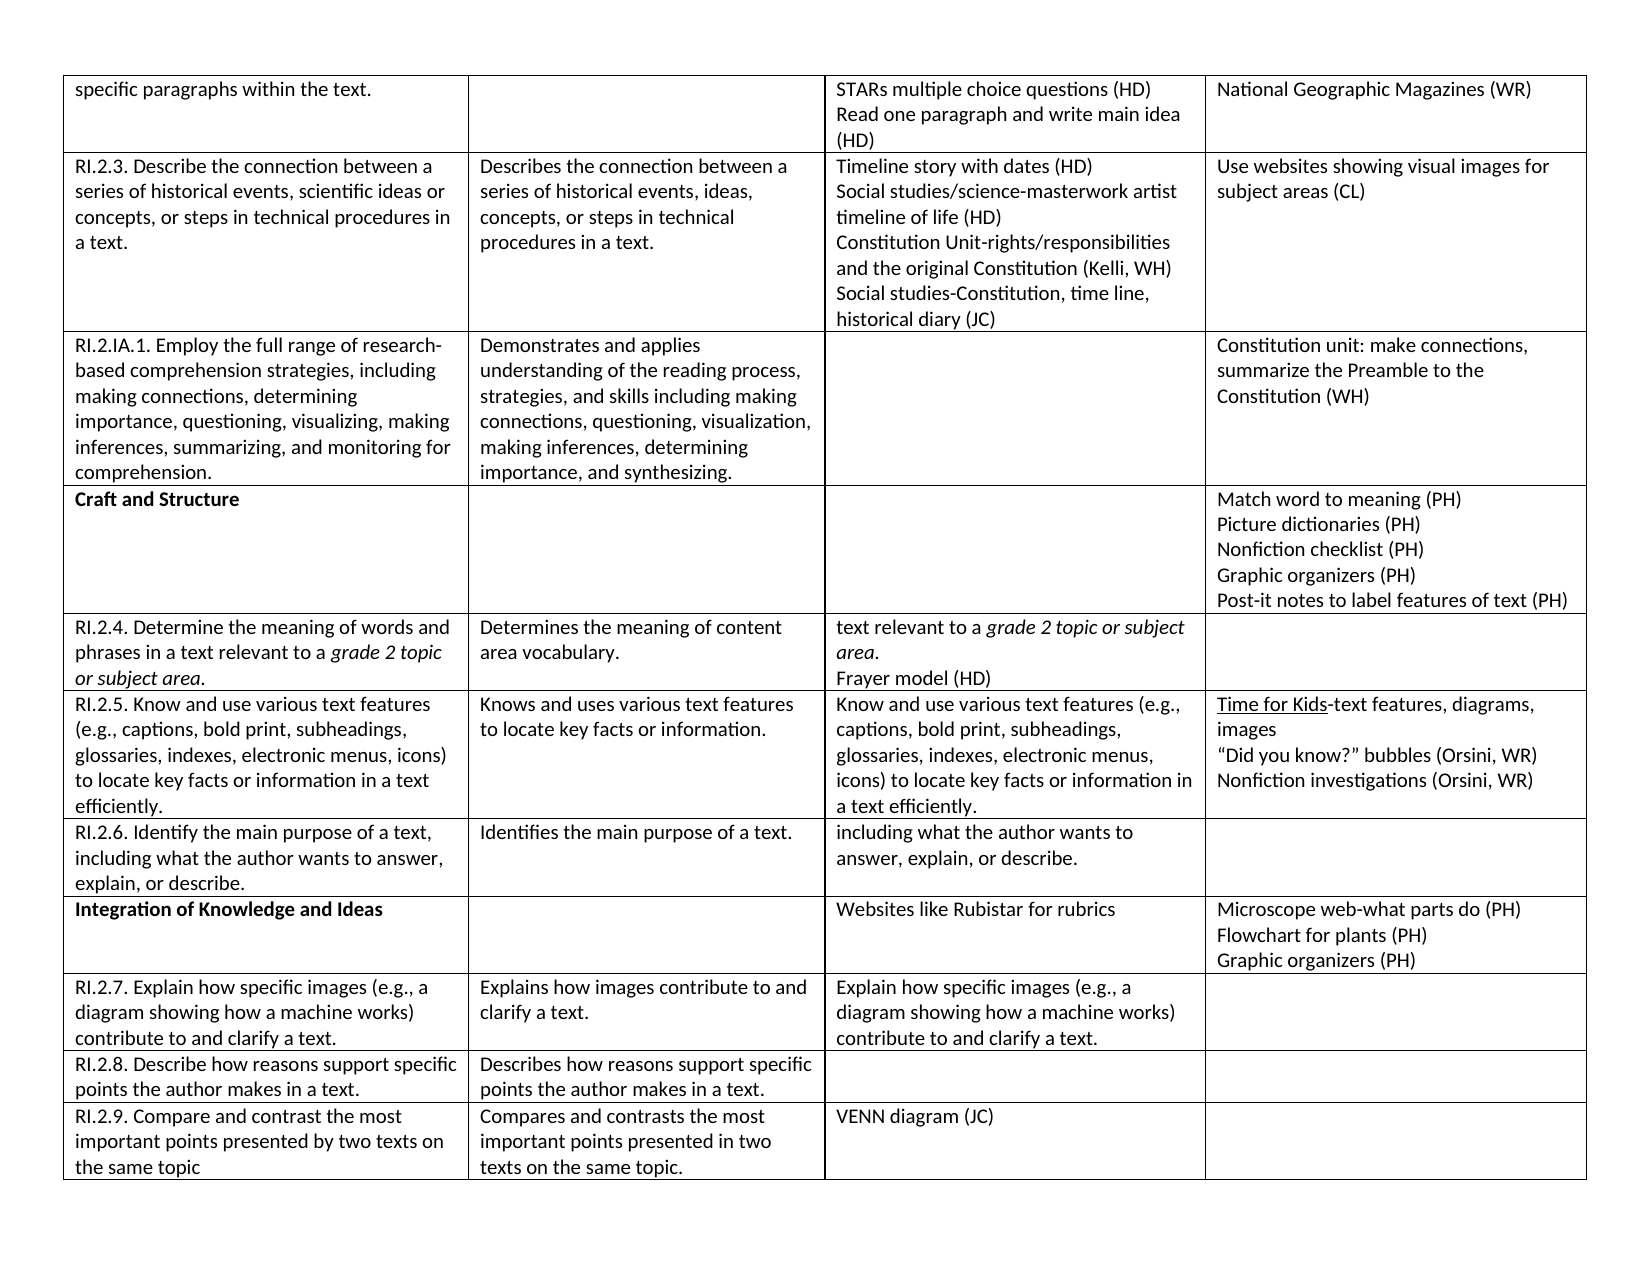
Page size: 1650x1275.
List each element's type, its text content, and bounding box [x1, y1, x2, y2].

table_cell Timeline story with dates (HD) Social studies/science-masterwork artist timeline of life (HD) Constitution Unit-rights/responsibilities and the original Constitution (Kelli, WH) Social studies-Constitution, time line, historical diary (JC) [826, 153, 1205, 331]
table_cell Compares and contrasts the most important points presented in two texts on the same topic. [469, 1103, 824, 1179]
table_cell Demonstrates and applies understanding of the reading process, strategies, and skills including making connections, questioning, visualization, making inferences, determining importance, and synthesizing. [469, 332, 824, 485]
table_cell Use websites showing visual images for subject areas (CL) [1206, 153, 1586, 331]
table_cell [1206, 819, 1586, 896]
table_cell Knows and uses various text features to locate key facts or information. [469, 691, 824, 818]
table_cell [469, 76, 824, 152]
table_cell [1206, 76, 1586, 152]
table_cell [1206, 1103, 1586, 1179]
table_cell Craft and Structure [64, 486, 468, 613]
table_cell RI.2.7. Explain how specific images (e.g., a diagram showing how a machine works) contribute to and clarify a text. [64, 974, 468, 1050]
table_cell Know and use various text features (e.g., captions, bold print, subheadings, glossaries, indexes, electronic menus, icons) to locate key facts or information in a text efficiently. [826, 691, 1205, 818]
table_cell RI.2.4. Determine the meaning of words and phrases in a text relevant to a grade 2 topic or subject area. [64, 614, 468, 690]
table_cell VENN diagram (JC) [826, 1103, 1205, 1179]
table_cell text relevant to a grade 2 topic or subject area. Frayer model (HD) [826, 614, 1205, 690]
table_cell [1206, 614, 1586, 690]
table_cell RI.2.5. Know and use various text features (e.g., captions, bold print, subheadings, glossaries, indexes, electronic menus, icons) to locate key facts or information in a text efficiently. [64, 691, 468, 818]
table_cell Time for Kids-text features, diagrams, images “Did you know?” bubbles (Orsini, WR) Nonfiction investigations (Orsini, WR) [1206, 691, 1586, 818]
table_cell RI.2.6. Identify the main purpose of a text, including what the author wants to answer, explain, or describe. [64, 819, 468, 896]
table_cell RI.2.3. Describe the connection between a series of historical events, scientific ideas or concepts, or steps in technical procedures in a text. [64, 153, 468, 331]
table_cell RI.2.9. Compare and contrast the most important points presented by two texts on the same topic [64, 1103, 468, 1179]
table_cell Identifies the main purpose of a text. [469, 819, 824, 896]
table_cell Websites like Rubistar for rubrics [826, 897, 1205, 973]
table_cell [469, 486, 824, 613]
table_cell RI.2.IA.1. Employ the full range of research-based comprehension strategies, including making connections, determining importance, questioning, visualizing, making inferences, summarizing, and monitoring for comprehension. [64, 332, 468, 485]
table_cell [826, 332, 1205, 485]
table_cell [64, 76, 468, 152]
table_cell Determines the meaning of content area vocabulary. [469, 614, 824, 690]
table_cell Constitution unit: make connections, summarize the Preamble to the Constitution (WH) [1206, 332, 1586, 485]
table_cell Explain how specific images (e.g., a diagram showing how a machine works) contribute to and clarify a text. [826, 974, 1205, 1050]
table_cell Describes the connection between a series of historical events, ideas, concepts, or steps in technical procedures in a text. [469, 153, 824, 331]
table_cell [826, 1051, 1205, 1102]
table_cell [469, 897, 824, 973]
table_cell [826, 486, 1205, 613]
table_cell Explains how images contribute to and clarify a text. [469, 974, 824, 1050]
table_cell Microscope web-what parts do (PH) Flowchart for plants (PH) Graphic organizers (PH) [1206, 897, 1586, 973]
table_cell including what the author wants to answer, explain, or describe. [826, 819, 1205, 896]
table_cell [826, 76, 1205, 152]
table_cell Match word to meaning (PH) Picture dictionaries (PH) Nonfiction checklist (PH) Graphic organizers (PH) Post-it notes to label features of text (PH) [1206, 486, 1586, 613]
table_cell [1206, 1051, 1586, 1102]
table_cell Describes how reasons support specific points the author makes in a text. [469, 1051, 824, 1102]
table_cell Integration of Knowledge and Ideas [64, 897, 468, 973]
table_cell RI.2.8. Describe how reasons support specific points the author makes in a text. [64, 1051, 468, 1102]
table_cell [1206, 974, 1586, 1050]
